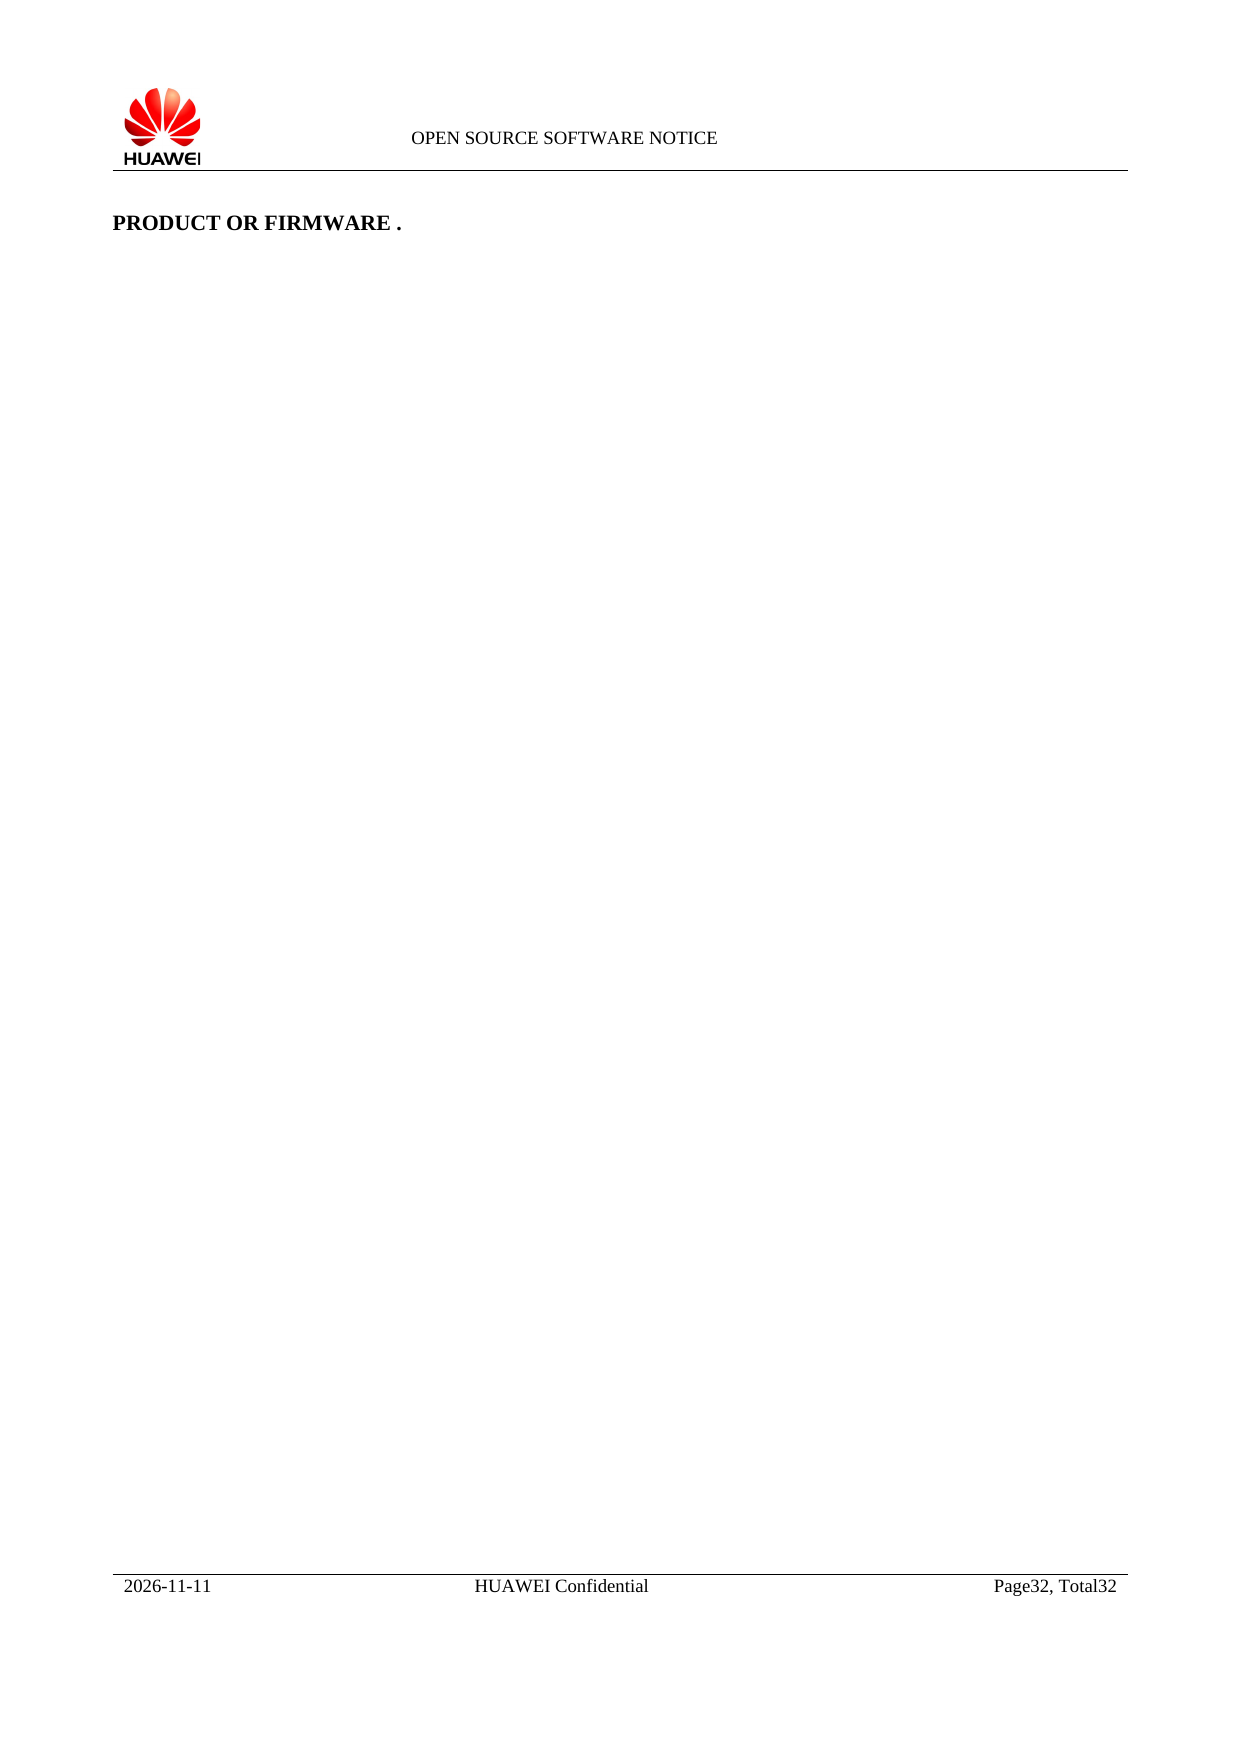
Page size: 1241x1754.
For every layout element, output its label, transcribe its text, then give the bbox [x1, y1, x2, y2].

text This offer is valid for three years from the moment we distributed the product or firmware . [112, 206, 1128, 239]
picture [124, 88, 201, 165]
